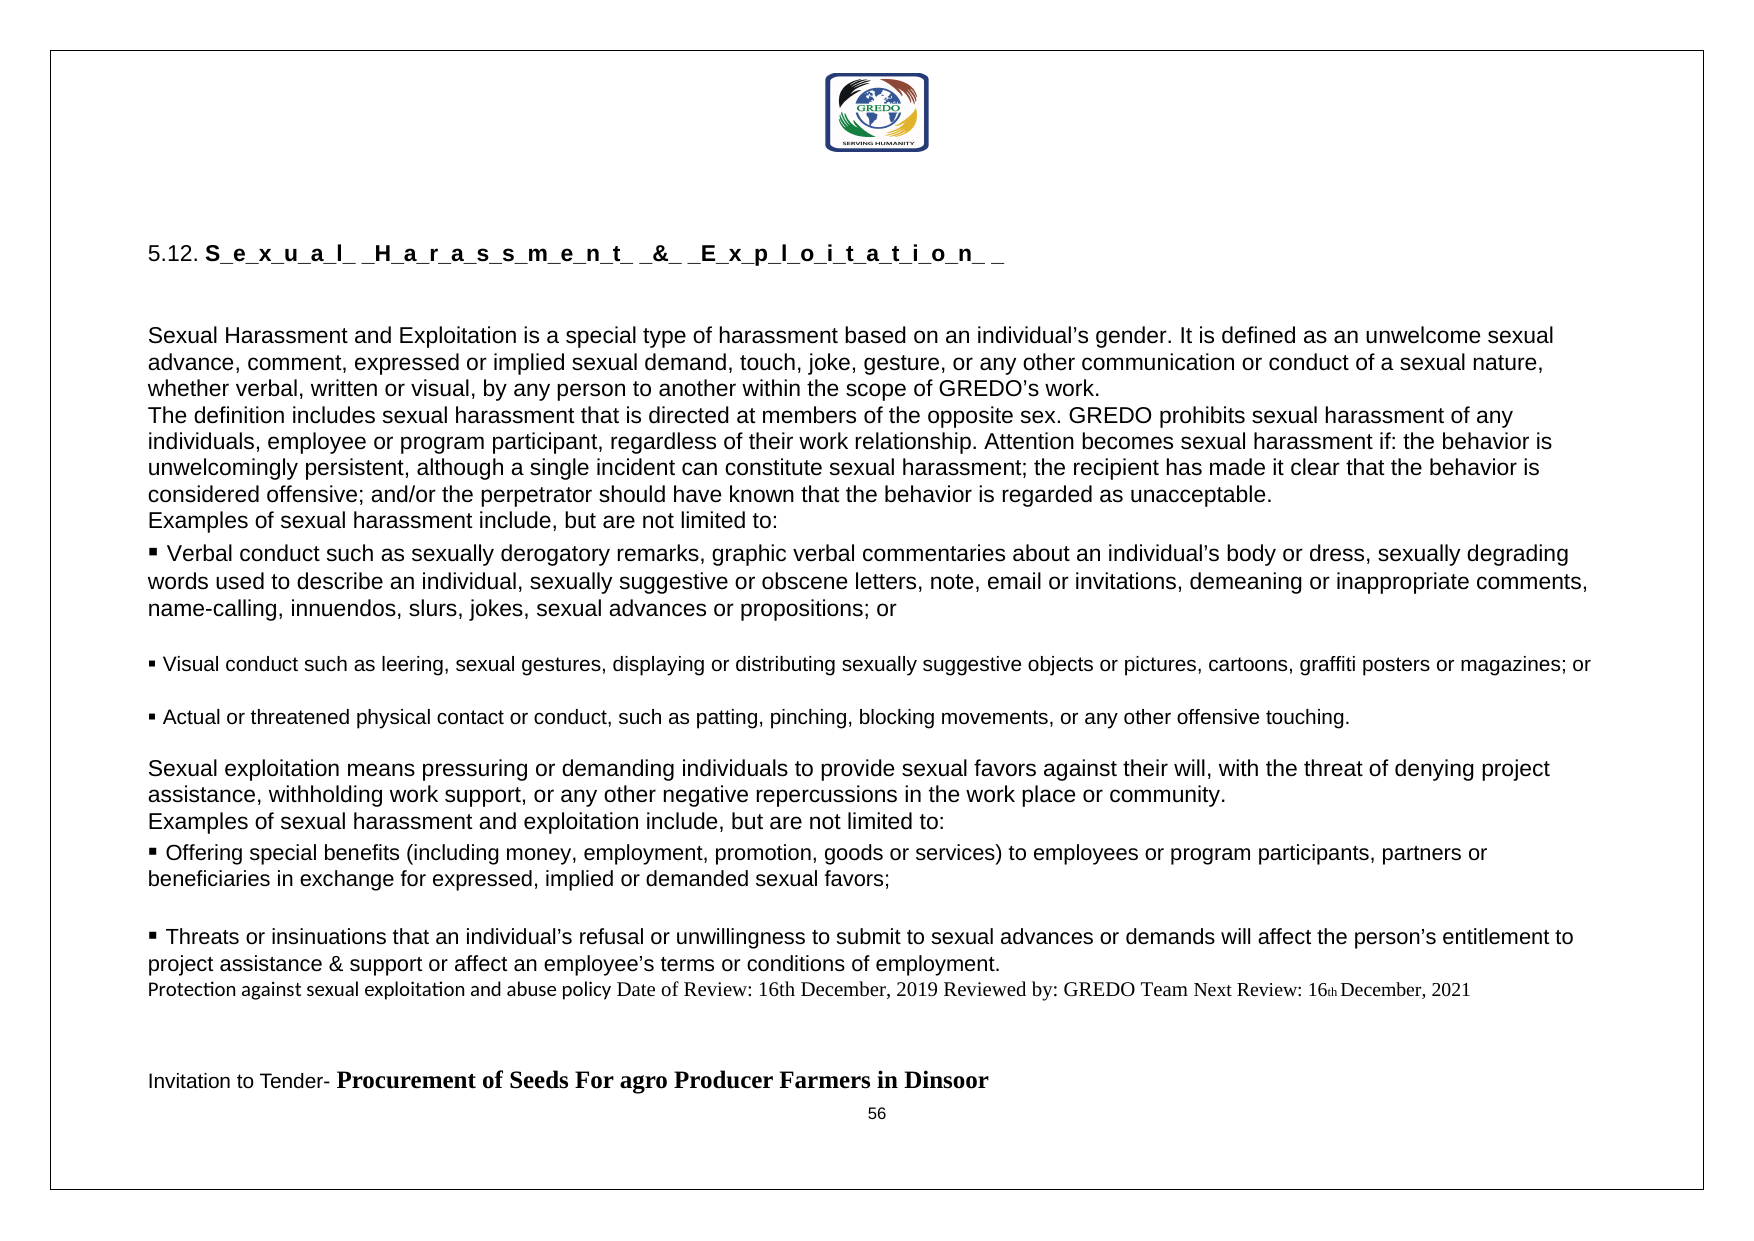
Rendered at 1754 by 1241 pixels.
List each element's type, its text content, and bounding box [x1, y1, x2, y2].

picture [825, 73, 929, 152]
text Sexual Harassment and Exploitation is a special type of harassment based on an individual’s gender. It is defined as an unwelcome sexual advance, comment, expressed or implied sexual demand, touch, joke, gesture, or any other communication or conduct of a sexual nature, whether verbal, written or visual, by any person to another within the scope of GREDO’s work. [148, 322, 1606, 402]
text ▪ Offering special benefits (including money, employment, promotion, goods or services) to employees or program participants, partners or beneficiaries in exchange for expressed, implied or demanded sexual favors; [148, 834, 1606, 892]
text ▪ Verbal conduct such as sexually derogatory remarks, graphic verbal commentaries about an individual’s body or dress, sexually degrading words used to describe an individual, sexually suggestive or obscene letters, note, email or invitations, demeaning or inappropriate comments, name-calling, innuendos, slurs, jokes, sexual advances or propositions; or [148, 533, 1606, 621]
text Sexual exploitation means pressuring or demanding individuals to provide sexual favors against their will, with the threat of denying project assistance, withholding work support, or any other negative repercussions in the work place or community. [148, 755, 1606, 808]
text ▪ Threats or insinuations that an individual’s refusal or unwillingness to submit to sexual advances or demands will affect the person’s entitlement to project assistance & support or affect an employee’s terms or conditions of employment. [148, 918, 1606, 976]
text The definition includes sexual harassment that is directed at members of the opposite sex. GREDO prohibits sexual harassment of any individuals, employee or program participant, regardless of their work relationship. Attention becomes sexual harassment if: the behavior is unwelcomingly persistent, although a single incident can constitute sexual harassment; the recipient has made it clear that the behavior is considered offensive; and/or the perpetrator should have known that the behavior is regarded as unacceptable. [148, 402, 1606, 507]
text Protection against sexual exploitation and abuse policy Date of Review: 16th December, 2019 Reviewed by: GREDO Team Next Review: 16th December, 2021 [148, 976, 1606, 1001]
text ▪ Actual or threatened physical contact or conduct, such as patting, pinching, blocking movements, or any other offensive touching. [148, 702, 1606, 729]
text 5.12. S_e_x_u_a_l_ _H_a_r_a_s_s_m_e_n_t_ _&_ _E_x_p_l_o_i_t_a_t_i_o_n_ _ [148, 240, 1606, 266]
text Examples of sexual harassment include, but are not limited to: [148, 507, 1606, 533]
text Examples of sexual harassment and exploitation include, but are not limited to: [148, 808, 1606, 834]
text ▪ Visual conduct such as leering, sexual gestures, displaying or distributing sexually suggestive objects or pictures, cartoons, graffiti posters or magazines; or [148, 649, 1606, 676]
